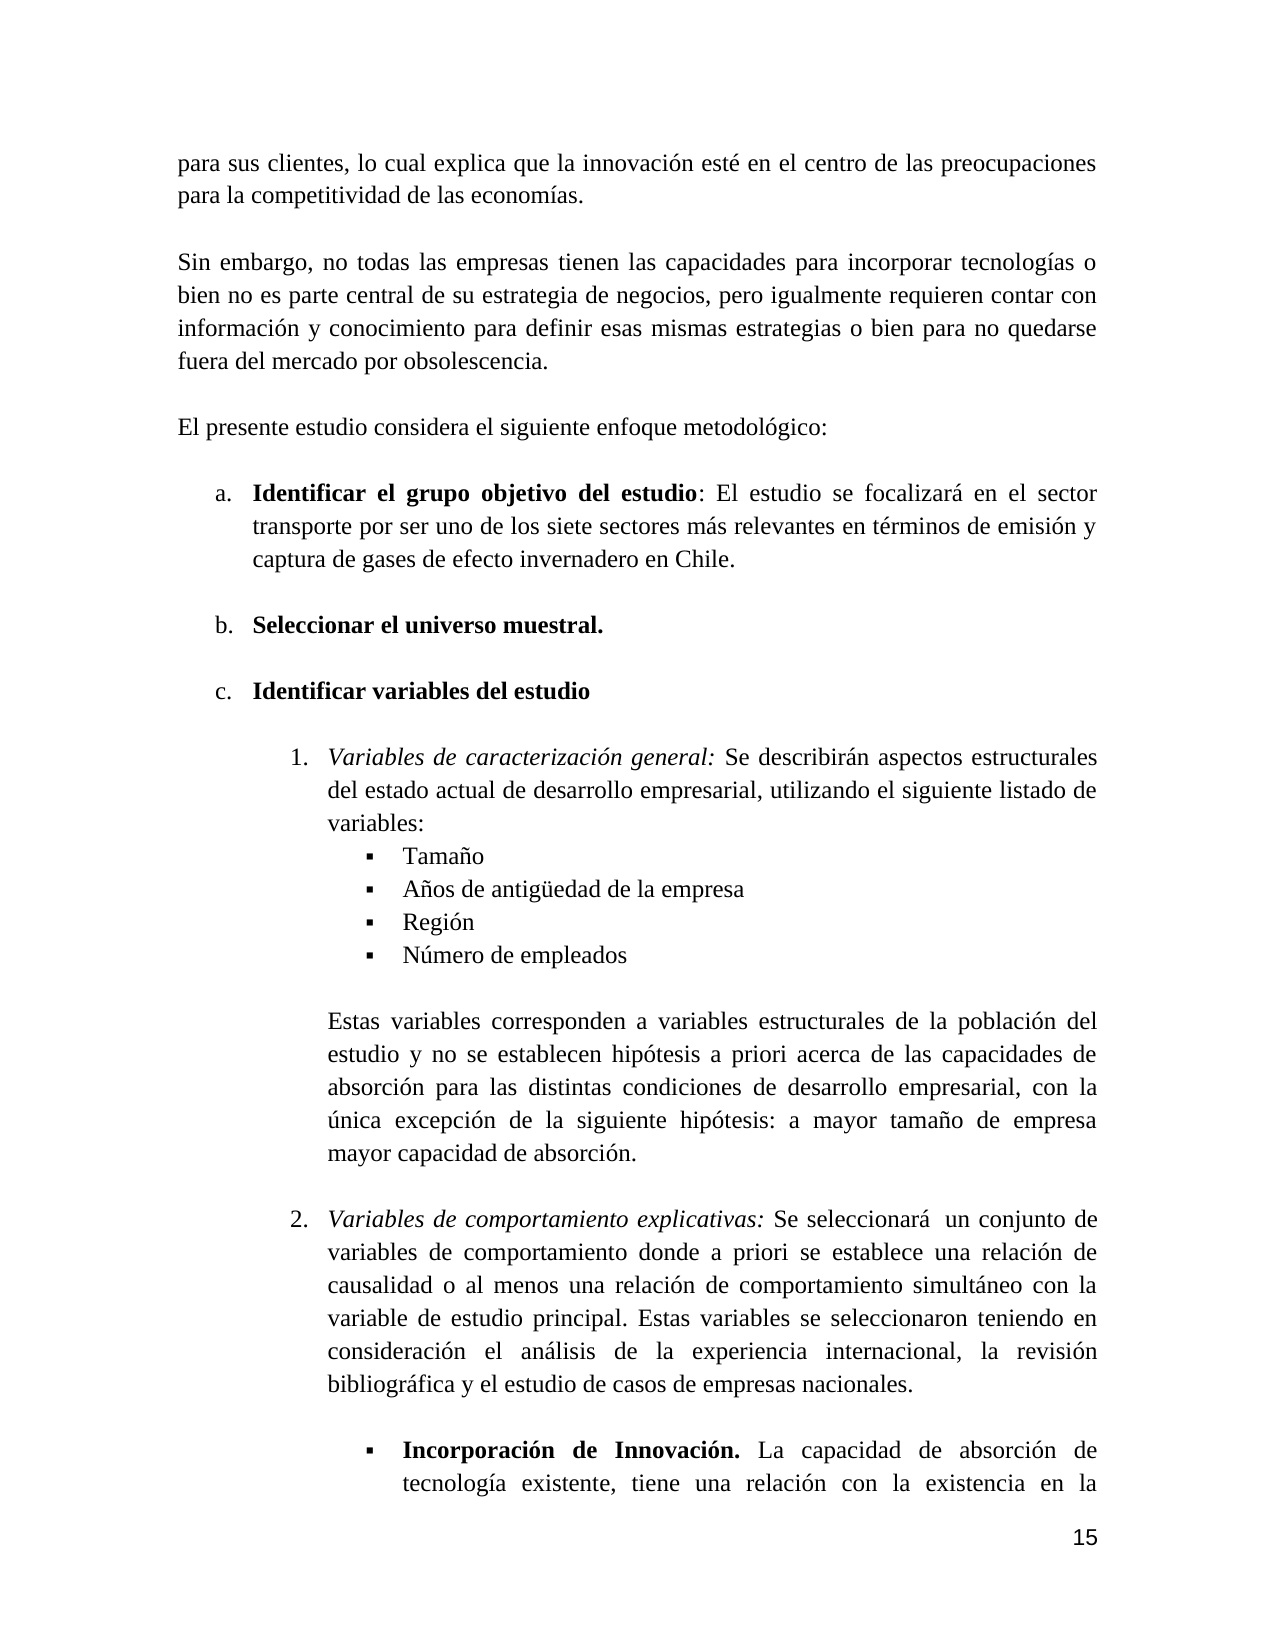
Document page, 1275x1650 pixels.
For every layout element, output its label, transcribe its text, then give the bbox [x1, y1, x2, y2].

list Tamaño [365, 841, 1098, 870]
list Identificar el grupo objetivo del estudio: El estudio se focalizará en el sector transporte por ser uno de los siete sectores más relevantes en términos de emisión y captura de gases de efecto invernadero en Chile. [215, 478, 1098, 573]
text Estas variables corresponden a variables estructurales de la población del estudio y no se establecen hipótesis a priori acerca de las capacidades de absorción para las distintas condiciones de desarrollo empresarial, con la única excepción de la siguiente hipótesis: a mayor tamaño de empresa mayor capacidad de absorción. [327, 1006, 1098, 1167]
list Identificar variables del estudio [215, 676, 1098, 705]
list Variables de comportamiento explicativas: Se seleccionará un conjunto de variables de comportamiento donde a priori se establece una relación de causalidad o al menos una relación de comportamiento simultáneo con la variable de estudio principal. Estas variables se seleccionaron teniendo en consideración el análisis de la experiencia internacional, la revisión bibliográfica y el estudio de casos de empresas nacionales. [290, 1204, 1098, 1398]
text El presente estudio considera el siguiente enfoque metodológico: [177, 412, 1098, 441]
list Número de empleados [365, 940, 1098, 969]
list Seleccionar el universo muestral. [215, 610, 1098, 639]
list Región [365, 907, 1098, 936]
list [365, 1435, 1098, 1497]
text Sin embargo, no todas las empresas tienen las capacidades para incorporar tecnologías o bien no es parte central de su estrategia de negocios, pero igualmente requieren contar con información y conocimiento para definir esas mismas estrategias o bien para no quedarse fuera del mercado por obsolescencia. [177, 247, 1098, 374]
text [177, 148, 1098, 209]
list Variables de caracterización general: Se describirán aspectos estructurales del estado actual de desarrollo empresarial, utilizando el siguiente listado de variables: [290, 742, 1098, 837]
list Años de antigüedad de la empresa [365, 874, 1098, 903]
